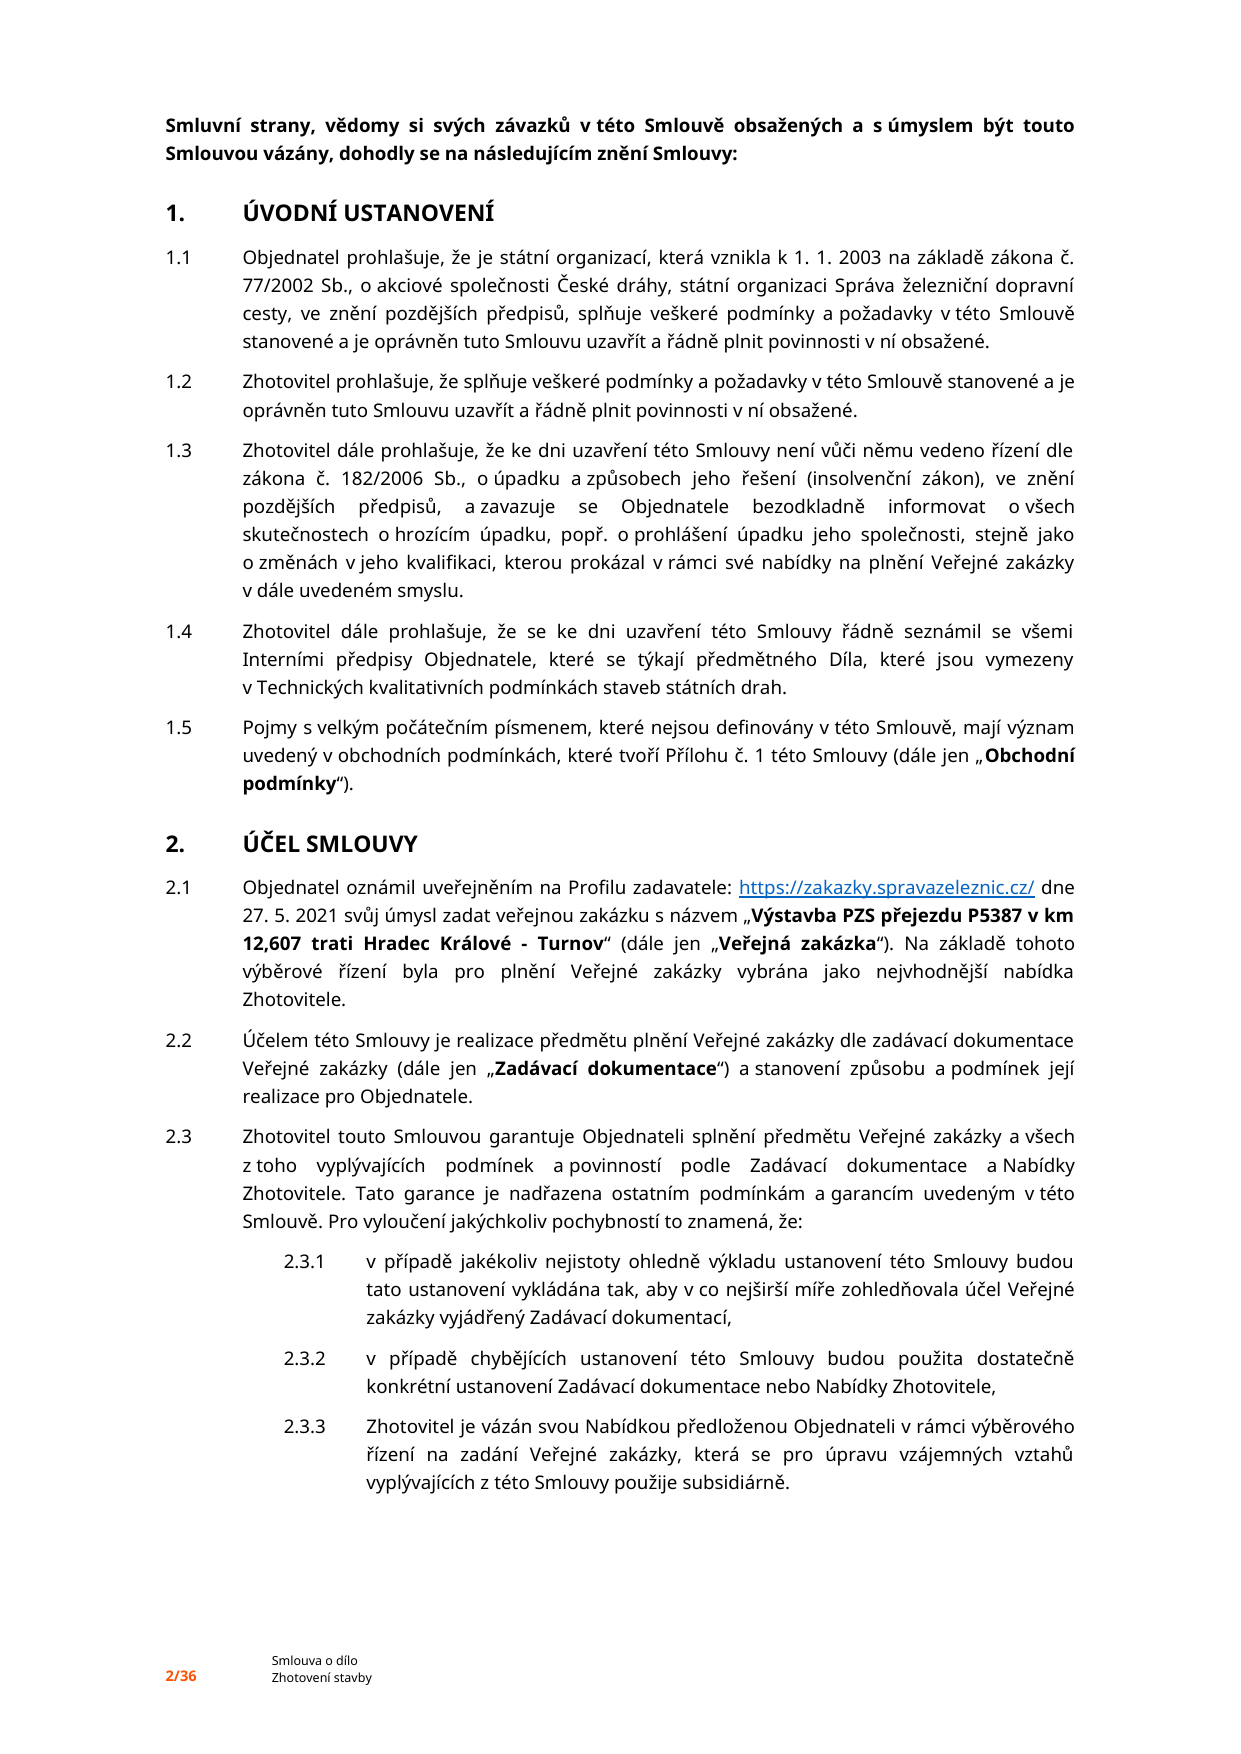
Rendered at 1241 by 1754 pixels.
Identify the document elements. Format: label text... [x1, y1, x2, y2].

text ÚVODNÍ USTANOVENÍ [165, 197, 1075, 229]
text v případě jakékoliv nejistoty ohledně výkladu ustanovení této Smlouvy budou tato ustanovení vykládána tak, aby v co nejširší míře zohledňovala účel Veřejné zakázky vyjádřený Zadávací dokumentací, [283, 1248, 1075, 1330]
text Účelem této Smlouvy je realizace předmětu plnění Veřejné zakázky dle zadávací dokumentace Veřejné zakázky (dále jen „Zadávací dokumentace“) a stanovení způsobu a podmínek její realizace pro Objednatele. [165, 1027, 1075, 1109]
text Zhotovitel dále prohlašuje, že se ke dni uzavření této Smlouvy řádně seznámil se všemi Interními předpisy Objednatele, které se týkají předmětného Díla, které jsou vymezeny v Technických kvalitativních podmínkách staveb státních drah. [165, 618, 1075, 699]
text Objednatel oznámil uveřejněním na Profilu zadavatele: https://zakazky.spravazeleznic.cz/ dne 27. 5. 2021 svůj úmysl zadat veřejnou zakázku s názvem „Výstavba PZS přejezdu P5387 v km 12,607 trati Hradec Králové - Turnov“ (dále jen „Veřejná zakázka“). Na základě tohoto výběrové řízení byla pro plnění Veřejné zakázky vybrána jako nejvhodnější nabídka Zhotovitele. [165, 875, 1075, 1012]
text Zhotovitel je vázán svou Nabídkou předloženou Objednateli v rámci výběrového řízení na zadání Veřejné zakázky, která se pro úpravu vzájemných vztahů vyplývajících z této Smlouvy použije subsidiárně. [283, 1413, 1075, 1495]
text Zhotovitel dále prohlašuje, že ke dni uzavření této Smlouvy není vůči němu vedeno řízení dle zákona č. 182/2006 Sb., o úpadku a způsobech jeho řešení (insolvenční zákon), ve znění pozdějších předpisů, a zavazuje se Objednatele bezodkladně informovat o všech skutečnostech o hrozícím úpadku, popř. o prohlášení úpadku jeho společnosti, stejně jako o změnách v jeho kvalifikaci, kterou prokázal v rámci své nabídky na plnění Veřejné zakázky v dále uvedeném smyslu. [165, 437, 1075, 603]
text Objednatel prohlašuje, že je státní organizací, která vznikla k 1. 1. 2003 na základě zákona č. 77/2002 Sb., o akciové společnosti České dráhy, státní organizaci Správa železniční dopravní cesty, ve znění pozdějších předpisů, splňuje veškeré podmínky a požadavky v této Smlouvě stanovené a je oprávněn tuto Smlouvu uzavřít a řádně plnit povinnosti v ní obsažené. [165, 244, 1075, 354]
text Smluvní strany, vědomy si svých závazků v této Smlouvě obsažených a s úmyslem být touto Smlouvou vázány, dohodly se na následujícím znění Smlouvy: [165, 112, 1075, 166]
text v případě chybějících ustanovení této Smlouvy budou použita dostatečně konkrétní ustanovení Zadávací dokumentace nebo Nabídky Zhotovitele, [283, 1345, 1075, 1398]
text Pojmy s velkým počátečním písmenem, které nejsou definovány v této Smlouvě, mají význam uvedený v obchodních podmínkách, které tvoří Přílohu č. 1 této Smlouvy (dále jen „Obchodní podmínky“). [165, 714, 1075, 796]
text Zhotovitel prohlašuje, že splňuje veškeré podmínky a požadavky v této Smlouvě stanovené a je oprávněn tuto Smlouvu uzavřít a řádně plnit povinnosti v ní obsažené. [165, 369, 1075, 422]
text ÚČEL SMLOUVY [165, 828, 1075, 859]
text Zhotovitel touto Smlouvou garantuje Objednateli splnění předmětu Veřejné zakázky a všech z toho vyplývajících podmínek a povinností podle Zadávací dokumentace a Nabídky Zhotovitele. Tato garance je nadřazena ostatním podmínkám a garancím uvedeným v této Smlouvě. Pro vyloučení jakýchkoliv pochybností to znamená, že: [165, 1124, 1075, 1233]
